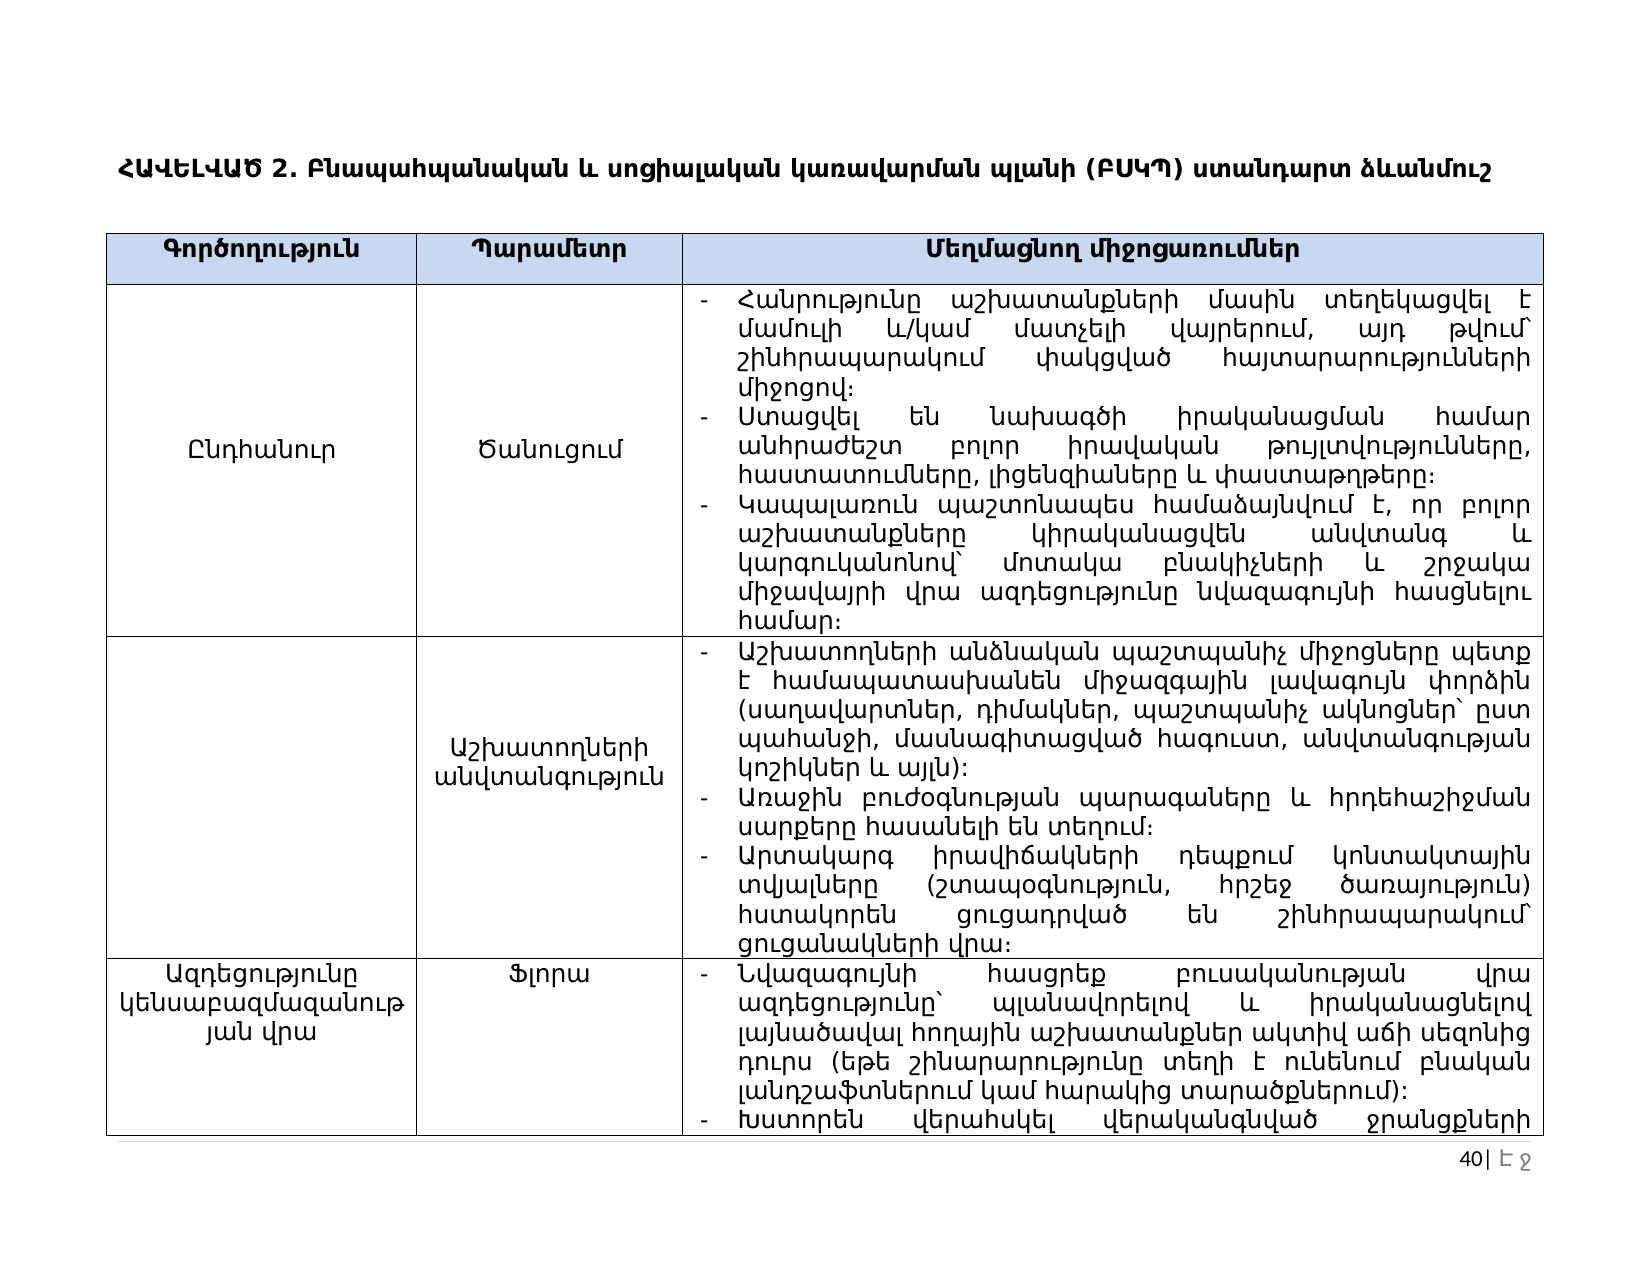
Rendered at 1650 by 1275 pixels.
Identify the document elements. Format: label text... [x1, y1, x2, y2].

table_cell Ֆլորա [417, 959, 682, 1134]
subtitle ՀԱՎԵԼՎԱԾ 2. Բնապահպանական և սոցիալական կառավարման պլանի (ԲՍԿՊ) ստանդարտ ձևանմուշ [118, 154, 1532, 183]
table_cell Աշխատողների անվտանգություն [417, 637, 682, 958]
table_header Պարամետր [417, 234, 682, 284]
table_cell Ընդհանուր [107, 285, 416, 636]
table_header Գործողություն [107, 234, 416, 284]
table_cell Աշխատողների անձնական պաշտպանիչ միջոցները պետք է համապատասխանեն միջազգային լավագույն փորձին (սաղավարտներ, դիմակներ, պաշտպանիչ ակնոցներ՝ ըստ պահանջի, մասնագիտացված հագուստ, անվտանգության կոշիկներ և այլն): Առաջին բուժօգնության պարագաները և հրդեհաշիջման սարքերը հասանելի են տեղում։ Արտակարգ իրավիճակների դեպքում կոնտակտային տվյալները (շտապօգնություն, հրշեջ ծառայություն) հստակորեն ցուցադրված են շինհրապարակում՝ ցուցանակների վրա։ [683, 637, 1543, 958]
table_header Մեղմացնող միջոցառումներ [683, 234, 1543, 284]
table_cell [107, 959, 416, 1134]
table_cell Հանրությունը աշխատանքների մասին տեղեկացվել է մամուլի և/կամ մատչելի վայրերում, այդ թվում՝ շինհրապարակում փակցված հայտարարությունների միջոցով։ Ստացվել են նախագծի իրականացման համար անհրաժեշտ բոլոր իրավական թույլտվությունները, հաստատումները, լիցենզիաները և փաստաթղթերը։ Կապալառուն պաշտոնապես համաձայնվում է, որ բոլոր աշխատանքները կիրականացվեն անվտանգ և կարգուկանոնով՝ մոտակա բնակիչների և շրջակա միջավայրի վրա ազդեցությունը նվազագույնի հասցնելու համար։ [683, 285, 1543, 636]
table_cell [107, 637, 416, 958]
table_cell Ծանուցում [417, 285, 682, 636]
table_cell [683, 959, 1543, 1134]
